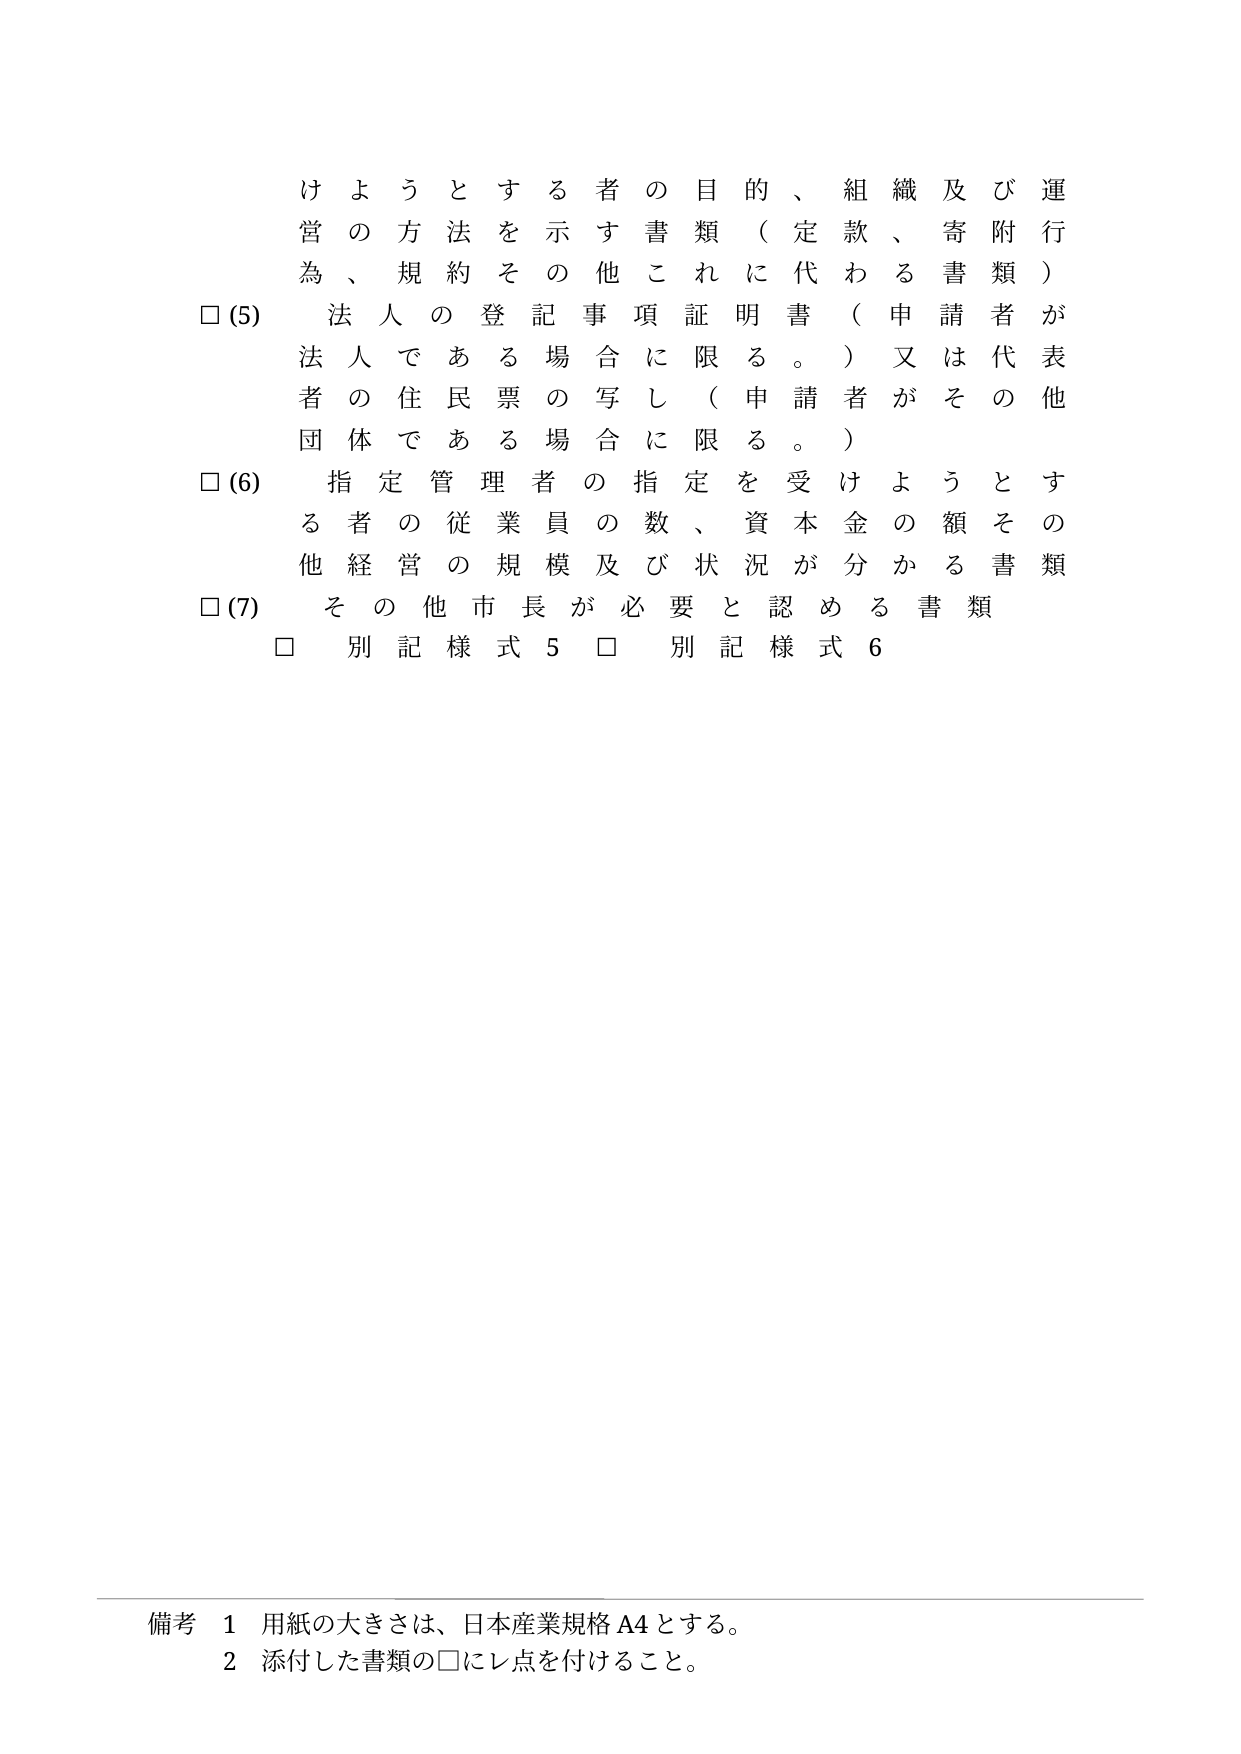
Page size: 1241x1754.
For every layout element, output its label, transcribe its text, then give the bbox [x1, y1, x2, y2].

text 別記様式5 別記様式6 [248, 626, 1091, 668]
text (6) 指定管理者の指定を受けようとする者の従業員の数、資本金の額その他経営の規模及び状況が分かる書類 [174, 460, 1091, 585]
text (5) 法人の登記事項証明書（申請者が法人である場合に限る。）又は代表者の住民票の写し（申請者がその他団体である場合に限る。） [174, 293, 1091, 460]
text (7) その他市長が必要と認める書類 [174, 585, 1091, 626]
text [174, 168, 1091, 293]
